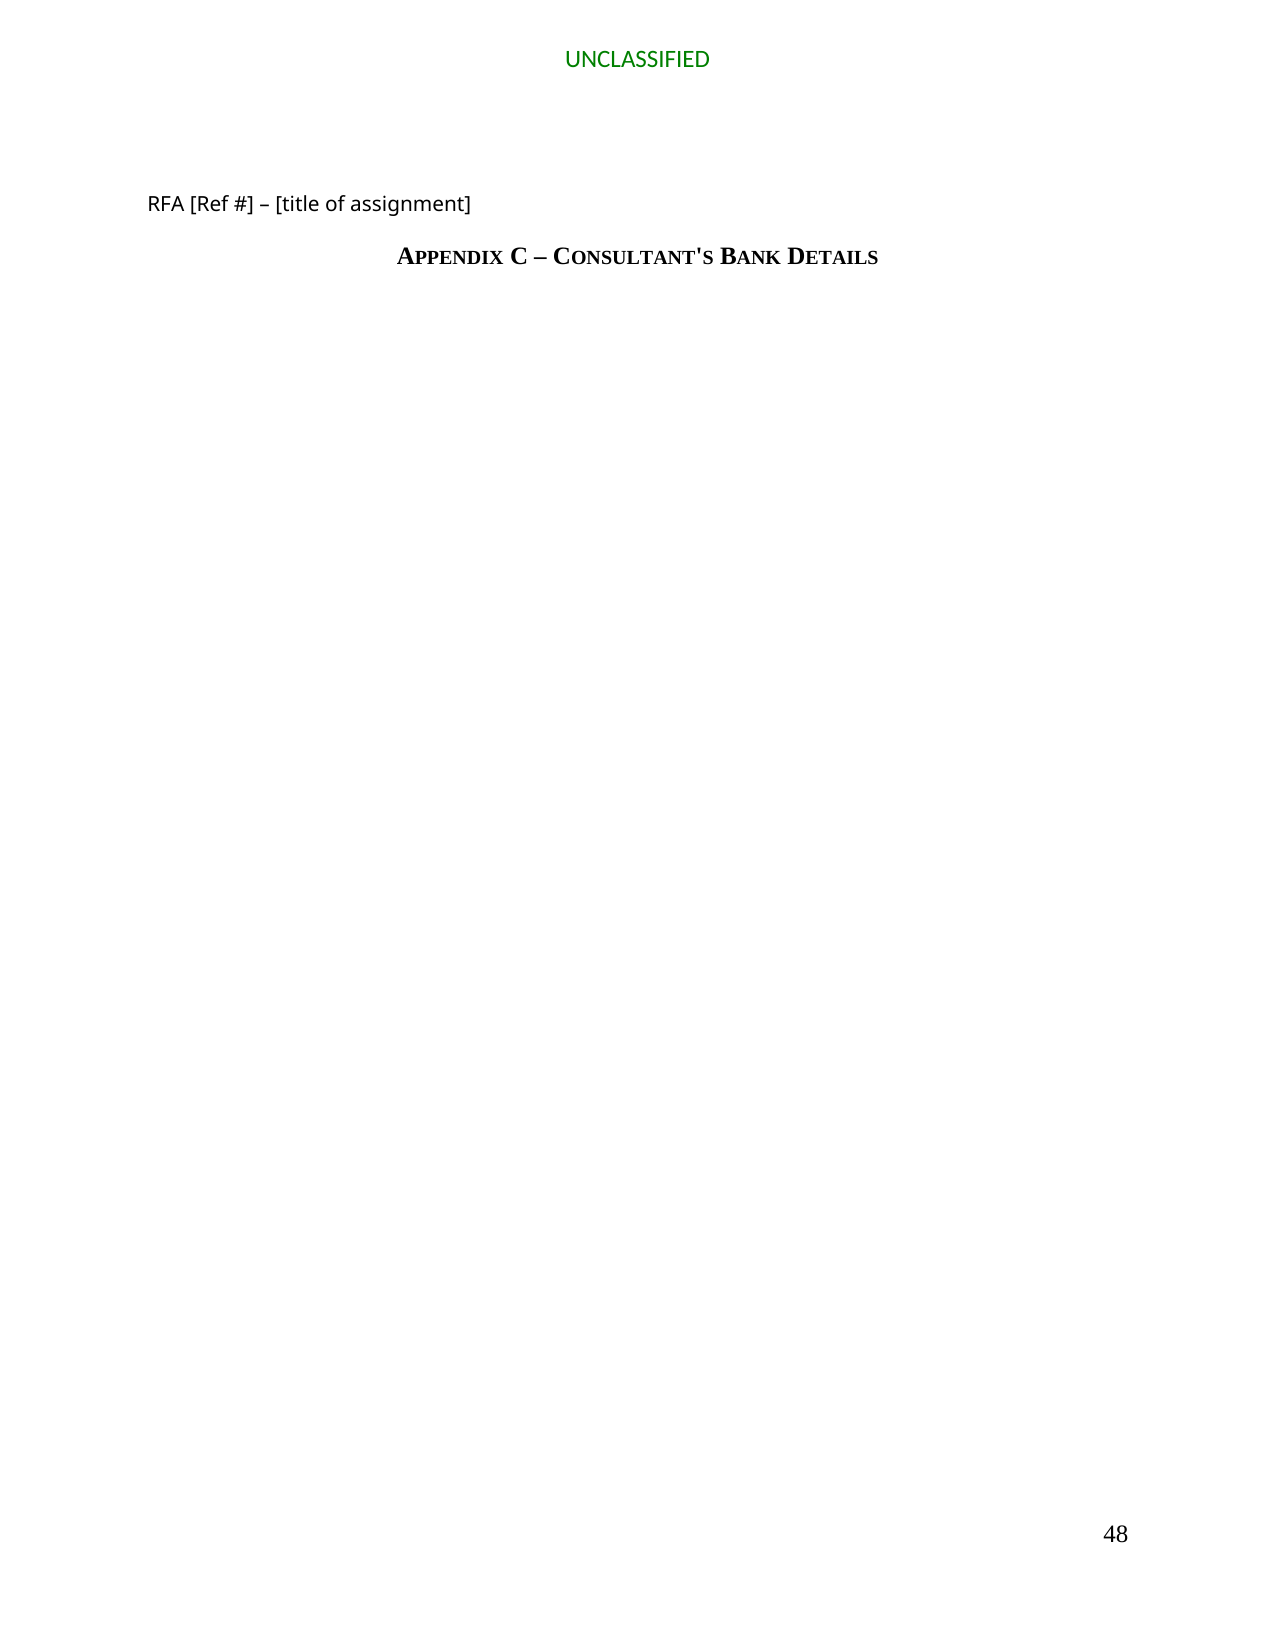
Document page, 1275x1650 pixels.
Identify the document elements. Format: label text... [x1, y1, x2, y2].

subtitle Appendix C – Consultant's Bank Details [147, 241, 1128, 270]
